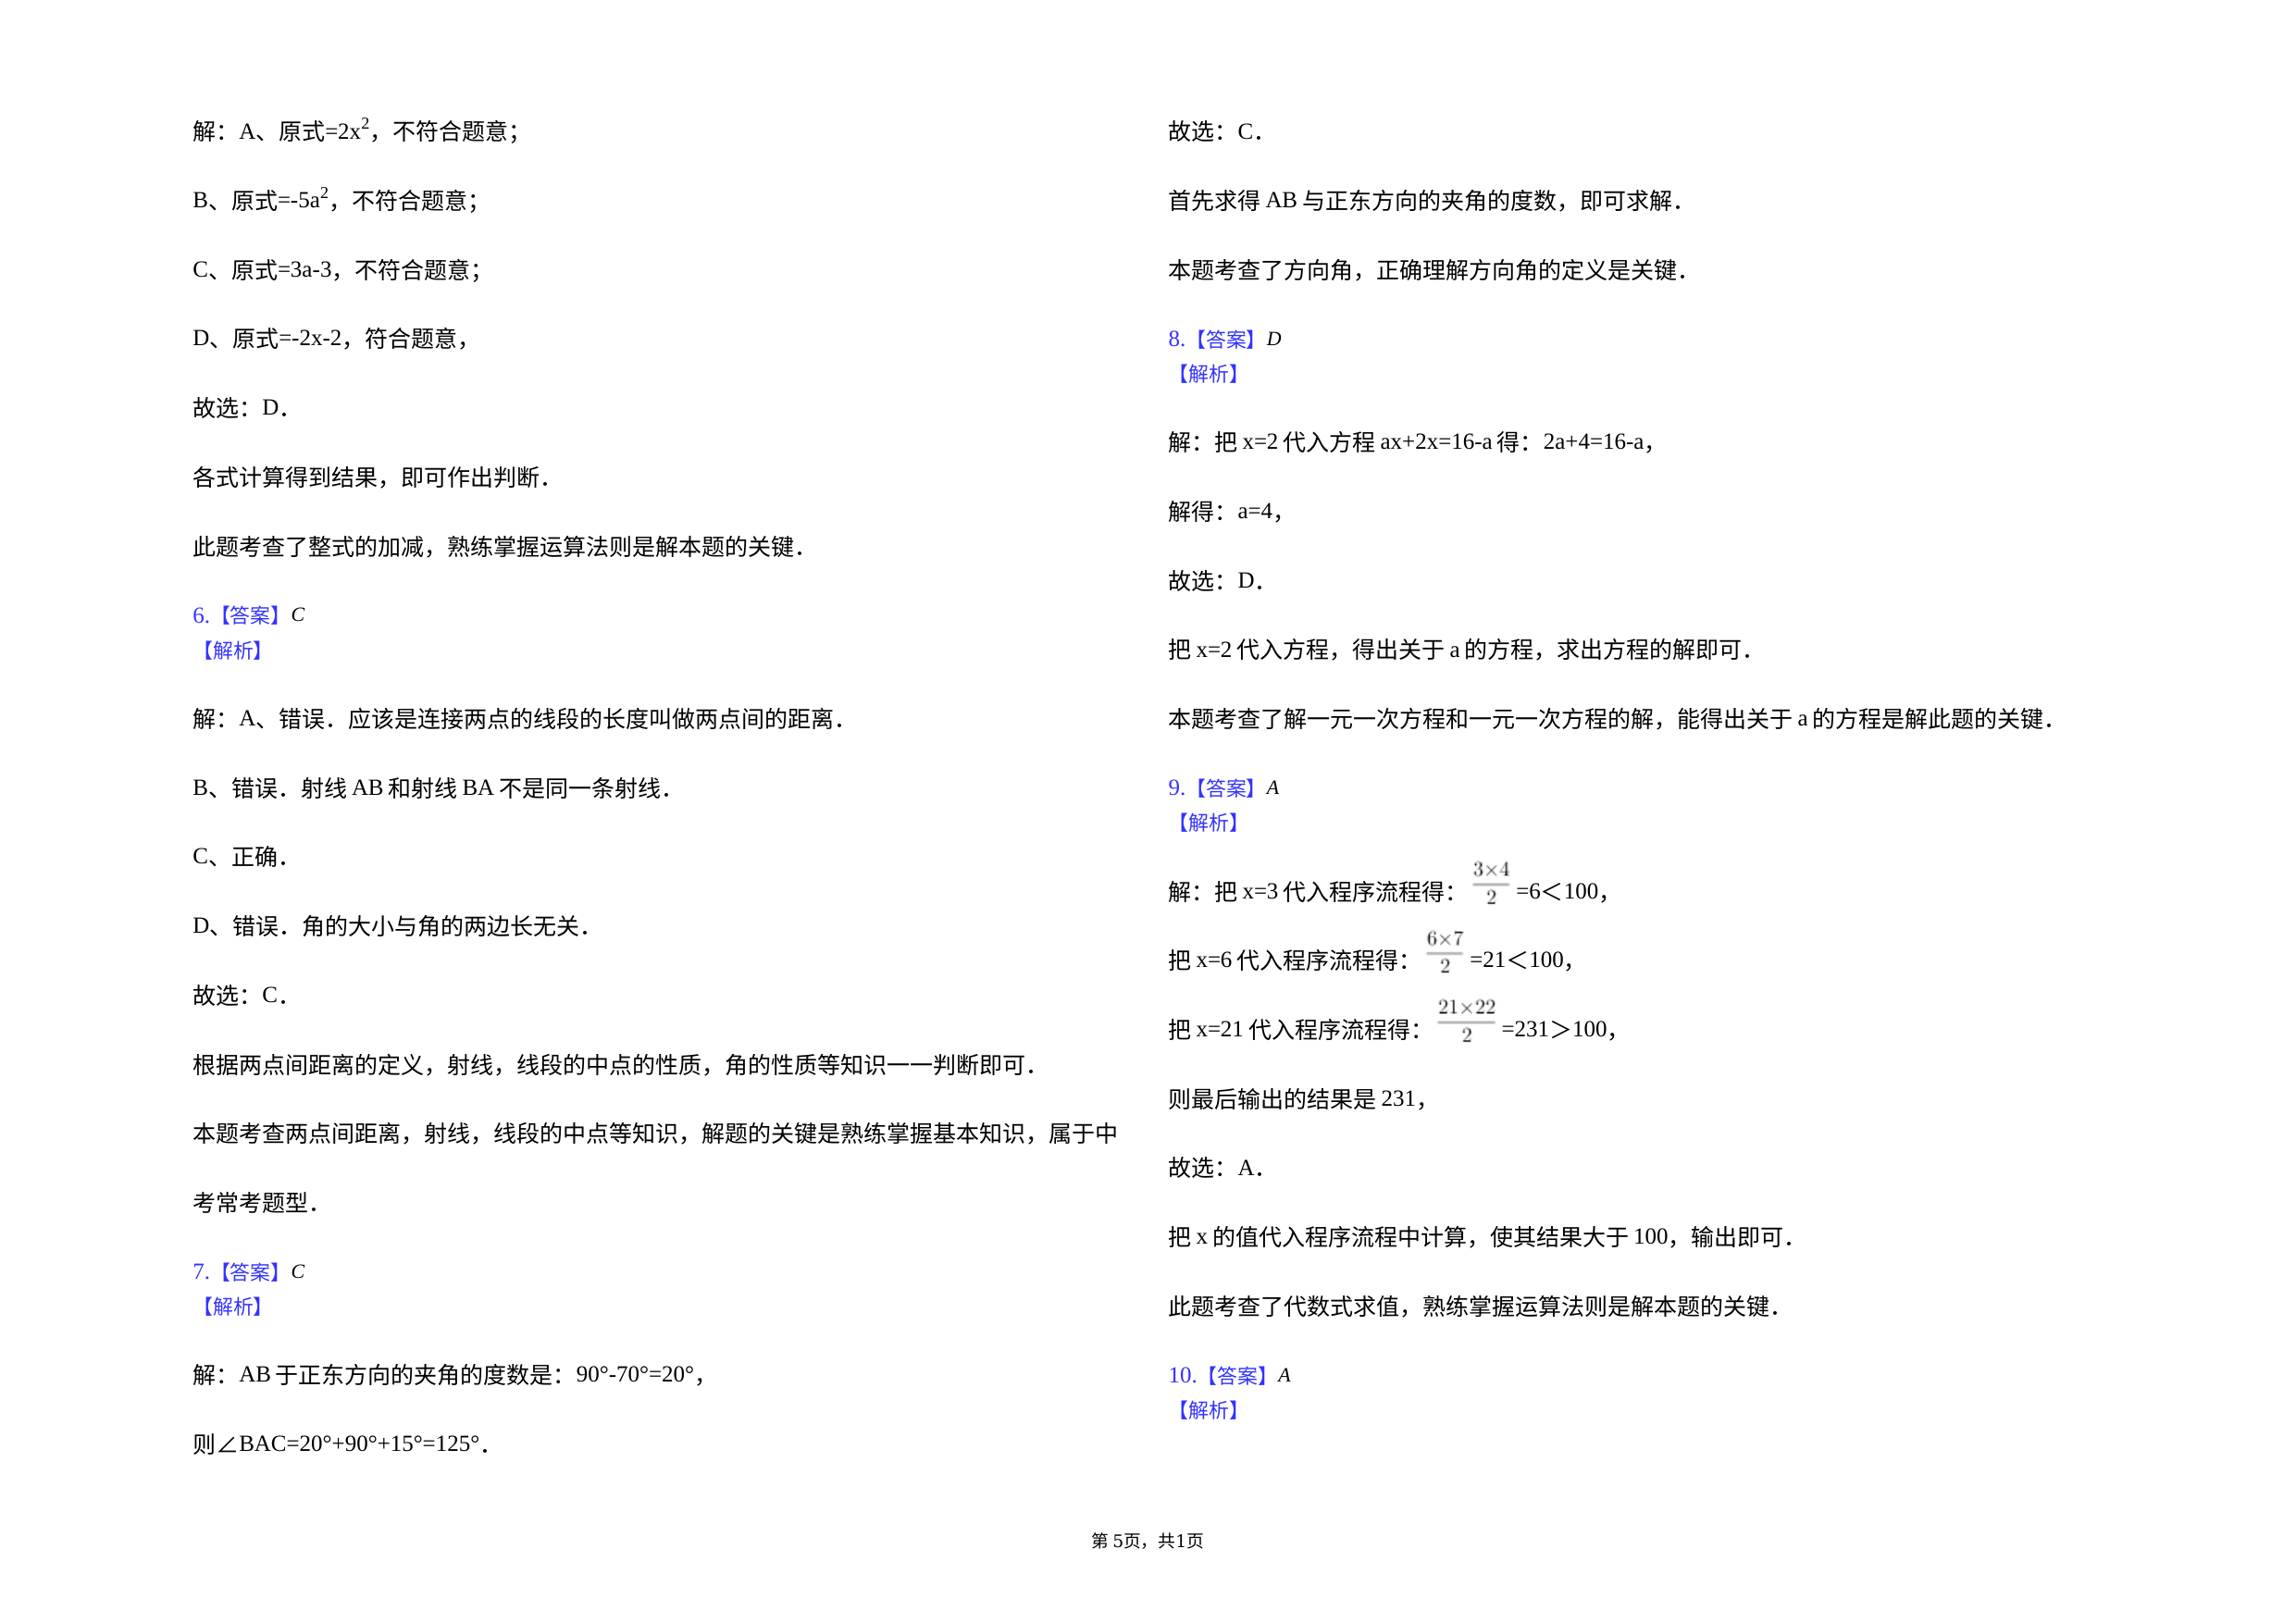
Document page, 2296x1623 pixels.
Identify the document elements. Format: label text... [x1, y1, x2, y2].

text 解：A、错误．应该是连接两点的线段的长度叫做两点间的距离． B、错误．射线AB和射线BA不是同一条射线． C、正确． D、错误．角的大小与角的两边长无关． 故选：C． 根据两点间距离的定义，射线，线段的中点的性质，角的性质等知识一一判断即可． 本题考查两点间距离，射线，线段的中点等知识，解题的关键是熟练掌握基本知识，属于中考常考题型． [192, 688, 1127, 1232]
text 解：把x=2代入方程ax+2x=16-a得：2a+4=16-a， 解得：a=4， 故选：D． 把x=2代入方程，得出关于a的方程，求出方程的解即可． 本题考查了解一元一次方程和一元一次方程的解，能得出关于a的方程是解此题的关键． [1168, 411, 2103, 748]
list 9.【答案】A 【解析】 [1168, 772, 2103, 836]
text 解：AB于正东方向的夹角的度数是：90°-70°=20°， 则∠BAC=20°+90°+15°=125°． 故选：C． 首先求得AB与正东方向的夹角的度数，即可求解． 本题考查了方向角，正确理解方向角的定义是关键． [1168, 100, 2103, 299]
list 6.【答案】C 【解析】 [192, 600, 1127, 664]
picture [1421, 929, 1470, 977]
text 解：AB于正东方向的夹角的度数是：90°-70°=20°， 则∠BAC=20°+90°+15°=125°． 故选：C． 首先求得AB与正东方向的夹角的度数，即可求解． 本题考查了方向角，正确理解方向角的定义是关键． [192, 1344, 1127, 1473]
text 解：把x=3代入程序流程得：=6＜100， 把x=6代入程序流程得：=21＜100， 把x=21代入程序流程得：=231＞100， 则最后输出的结果是231， 故选：A． 把x的值代入程序流程中计算，使其结果大于100，输出即可． 此题考查了代数式求值，熟练掌握运算法则是解本题的关键． [1168, 861, 2103, 1335]
list 7.【答案】C 【解析】 [192, 1256, 1127, 1320]
list 8.【答案】D 【解析】 [1168, 323, 2103, 388]
list 10.【答案】A 【解析】 [1168, 1359, 2103, 1424]
text 解：A、原式=2x2，不符合题意； B、原式=-5a2，不符合题意； C、原式=3a-3，不符合题意； D、原式=-2x-2，符合题意， 故选：D． 各式计算得到结果，即可作出判断． 此题考查了整式的加减，熟练掌握运算法则是解本题的关键． [192, 100, 1127, 576]
picture [1433, 997, 1502, 1047]
picture [1468, 860, 1516, 909]
